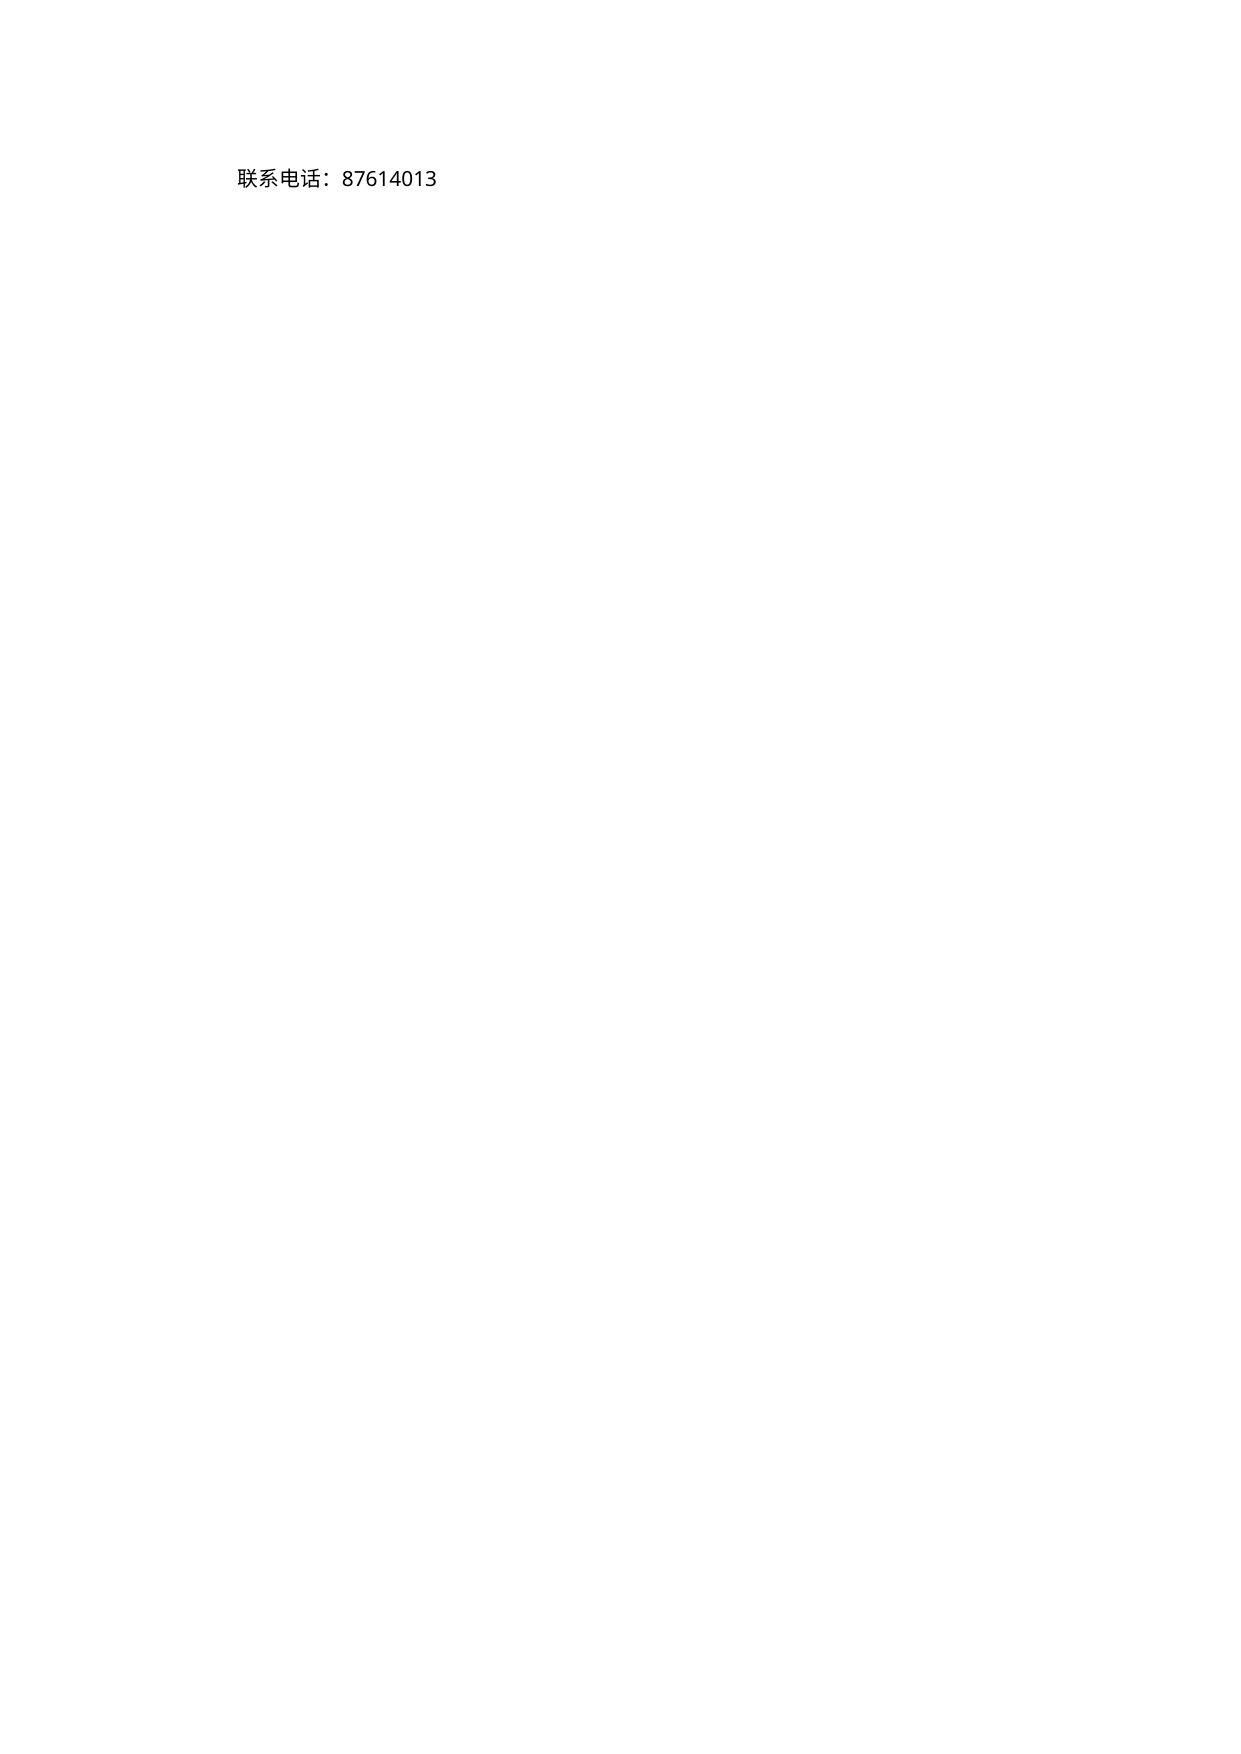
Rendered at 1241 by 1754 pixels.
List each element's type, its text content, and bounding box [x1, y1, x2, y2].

text 联系电话：87614013 [187, 162, 1053, 194]
